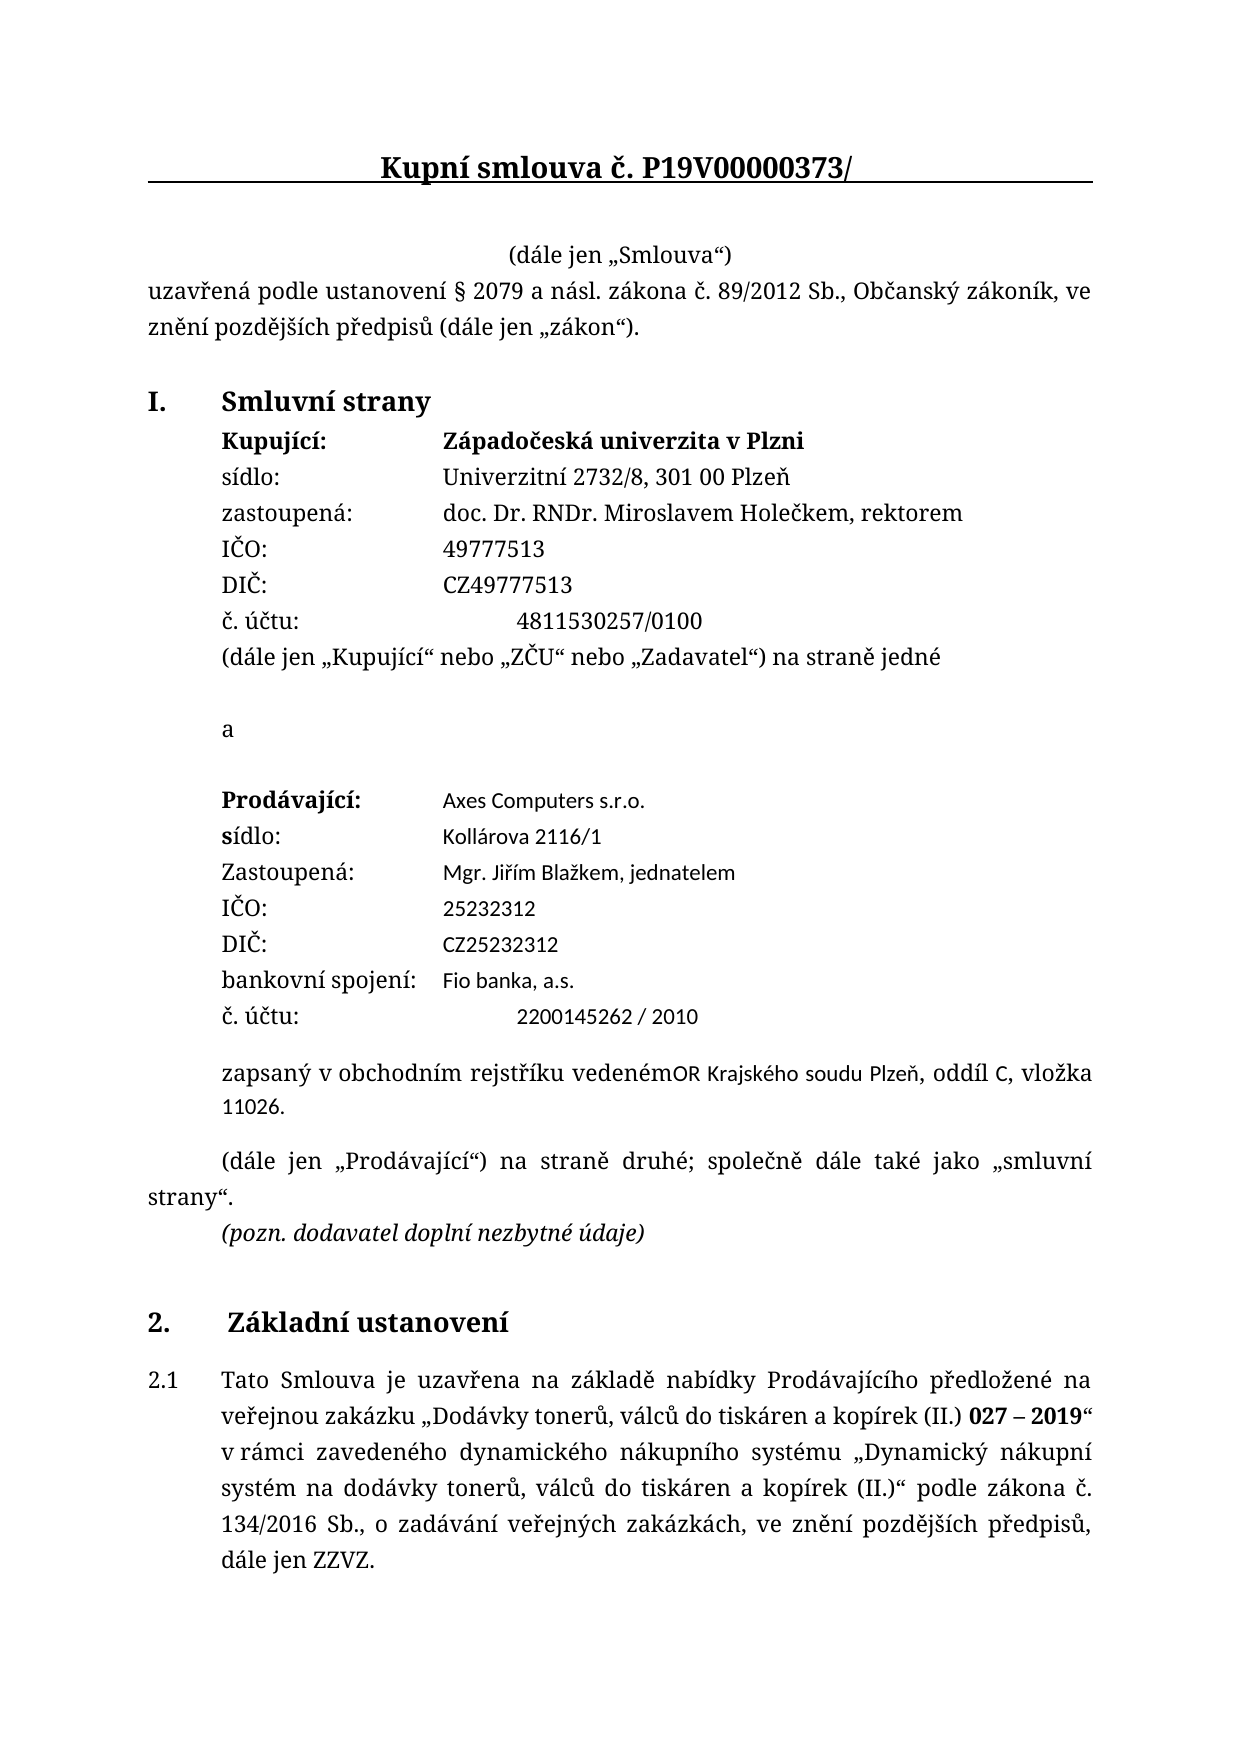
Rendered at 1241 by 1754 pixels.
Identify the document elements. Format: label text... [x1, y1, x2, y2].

text Kupující: Západočeská univerzita v Plzni [221, 425, 1093, 456]
text (dále jen „Prodávající“) na straně druhé; společně dále také jako „smluvní strany“. [148, 1145, 1093, 1212]
text IČO: 49777513 [221, 533, 1093, 564]
text Kupní smlouva č. P19V00000373/ [148, 148, 1093, 181]
text Prodávající: Axes Computers s.r.o. [221, 784, 1093, 816]
text uzavřená podle ustanovení § 2079 a násl. zákona č. 89/2012 Sb., Občanský zákoník, ve znění pozdějších předpisů (dále jen „zákon“). [148, 275, 1093, 342]
text I. Smluvní strany [148, 383, 1093, 419]
text DIČ: CZ49777513 [221, 569, 1093, 600]
text zapsaný v obchodním rejstříku vedenémOR Krajského soudu Plzeň, oddíl C, vložka 11026. [221, 1057, 1093, 1120]
text č. účtu: 2200145262 / 2010 [221, 1000, 1093, 1031]
text DIČ: CZ25232312 [221, 928, 1093, 959]
text a [221, 712, 1093, 744]
text IČO: 25232312 [221, 892, 1093, 923]
text sídlo: Univerzitní 2732/8, 301 00 Plzeň [221, 461, 1093, 492]
text (dále jen „Kupující“ nebo „ZČU“ nebo „Zadavatel“) na straně jedné [221, 641, 1093, 672]
text zastoupená: doc. Dr. RNDr. Miroslavem Holečkem, rektorem [221, 497, 1093, 528]
text (pozn. dodavatel doplní nezbytné údaje) [148, 1217, 1093, 1248]
text bankovní spojení: Fio banka, a.s. [148, 964, 1093, 995]
text (dále jen „Smlouva“) [148, 239, 1093, 270]
text sídlo: Kollárova 2116/1 [221, 820, 1093, 852]
text Zastoupená: Mgr. Jiřím Blažkem, jednatelem [221, 856, 1093, 887]
text č. účtu: 4811530257/0100 [221, 605, 1093, 636]
text 2.1 Tato Smlouva je uzavřena na základě nabídky Prodávajícího předložené na veřejnou zakázku „Dodávky tonerů, válců do tiskáren a kopírek (II.) 027 – 2019“ v rámci zavedeného dynamického nákupního systému „Dynamický nákupní systém na dodávky tonerů, válců do tiskáren a kopírek (II.)“ podle zákona č. 134/2016 Sb., o zadávání veřejných zakázkách, ve znění pozdějších předpisů, dále jen ZZVZ. [148, 1364, 1093, 1575]
text 2. Základní ustanovení [148, 1303, 1093, 1340]
